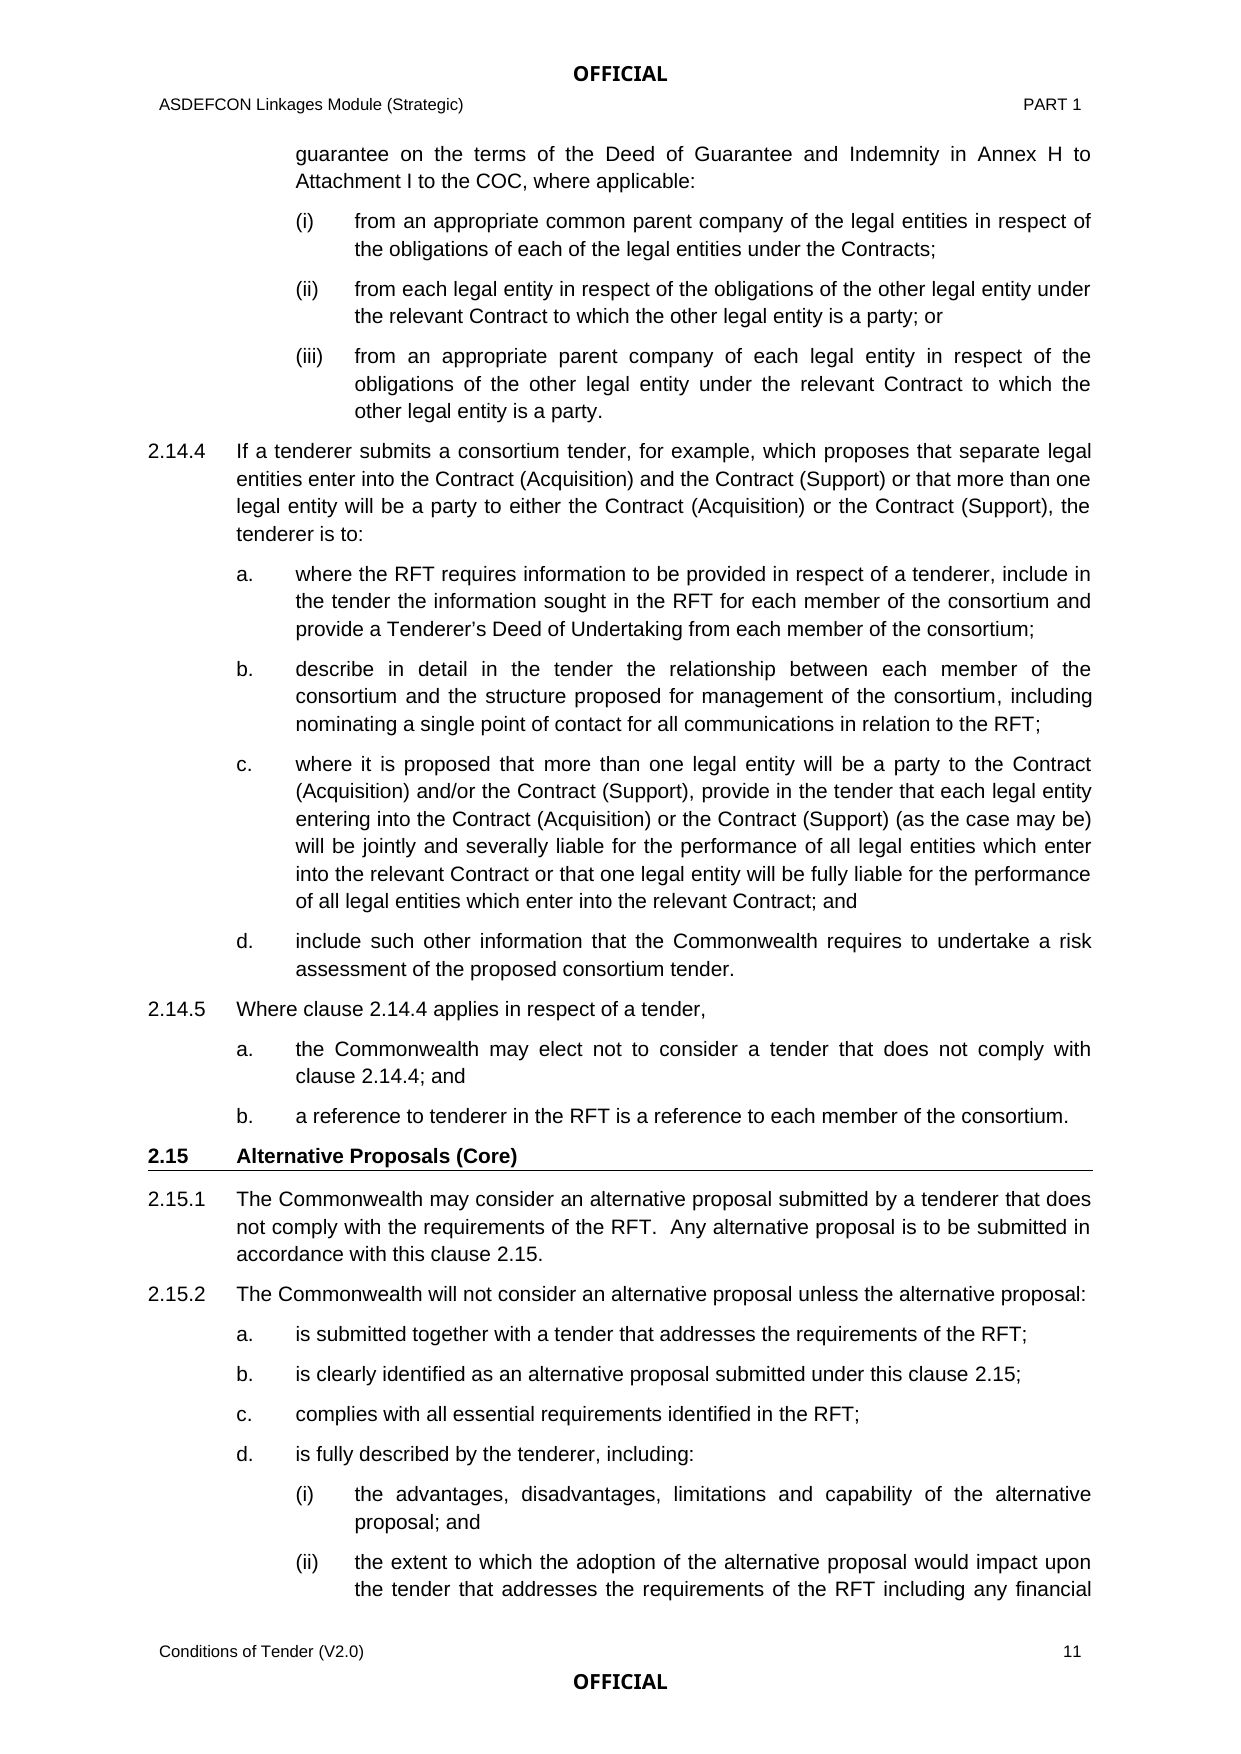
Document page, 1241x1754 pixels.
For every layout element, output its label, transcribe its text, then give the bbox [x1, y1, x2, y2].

text Alternative Proposals (Core) [148, 1144, 1093, 1170]
text the advantages, disadvantages, limitations and capability of the alternative proposal; and [295, 1482, 1093, 1533]
text include such other information that the Commonwealth requires to undertake a risk assessment of the proposed consortium tender. [236, 929, 1093, 980]
text The Commonwealth will not consider an alternative proposal unless the alternative proposal: [148, 1282, 1093, 1306]
text where the RFT requires information to be provided in respect of a tenderer, include in the tender the information sought in the RFT for each member of the consortium and provide a Tenderer’s Deed of Undertaking from each member of the consortium; [236, 561, 1093, 640]
text is clearly identified as an alternative proposal submitted under this clause 2.15; [236, 1362, 1093, 1386]
text a reference to tenderer in the RFT is a reference to each member of the consortium. [236, 1104, 1093, 1128]
text If a tenderer submits a consortium tender, for example, which proposes that separate legal entities enter into the Contract (Acquisition) and the Contract (Support) or that more than one legal entity will be a party to either the Contract (Acquisition) or the Contract (Support), the tenderer is to: [148, 439, 1093, 545]
text complies with all essential requirements identified in the RFT; [236, 1402, 1093, 1426]
text The Commonwealth may consider an alternative proposal submitted by a tenderer that does not comply with the requirements of the RFT. Any alternative proposal is to be submitted in accordance with this clause 2.15. [148, 1187, 1093, 1266]
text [295, 1549, 1093, 1601]
text from an appropriate parent company of each legal entity in respect of the obligations of the other legal entity under the relevant Contract to which the other legal entity is a party. [295, 344, 1093, 423]
text the Commonwealth may elect not to consider a tender that does not comply with clause 2.14.4; and [236, 1036, 1093, 1088]
text is submitted together with a tender that addresses the requirements of the RFT; [236, 1322, 1093, 1346]
text where it is proposed that more than one legal entity will be a party to the Contract (Acquisition) and/or the Contract (Support), provide in the tender that each legal entity entering into the Contract (Acquisition) or the Contract (Support) (as the case may be) will be jointly and severally liable for the performance of all legal entities which enter into the relevant Contract or that one legal entity will be fully liable for the performance of all legal entities which enter into the relevant Contract; and [236, 751, 1093, 913]
text Where clause 2.14.4 applies in respect of a tender, [148, 996, 1093, 1020]
text from each legal entity in respect of the obligations of the other legal entity under the relevant Contract to which the other legal entity is a party; or [295, 276, 1093, 328]
text is fully described by the tenderer, including: [236, 1442, 1093, 1466]
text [236, 141, 1093, 193]
text describe in detail in the tender the relationship between each member of the consortium and the structure proposed for management of the consortium, including nominating a single point of contact for all communications in relation to the RFT; [236, 656, 1093, 735]
text from an appropriate common parent company of the legal entities in respect of the obligations of each of the legal entities under the Contracts; [295, 209, 1093, 260]
